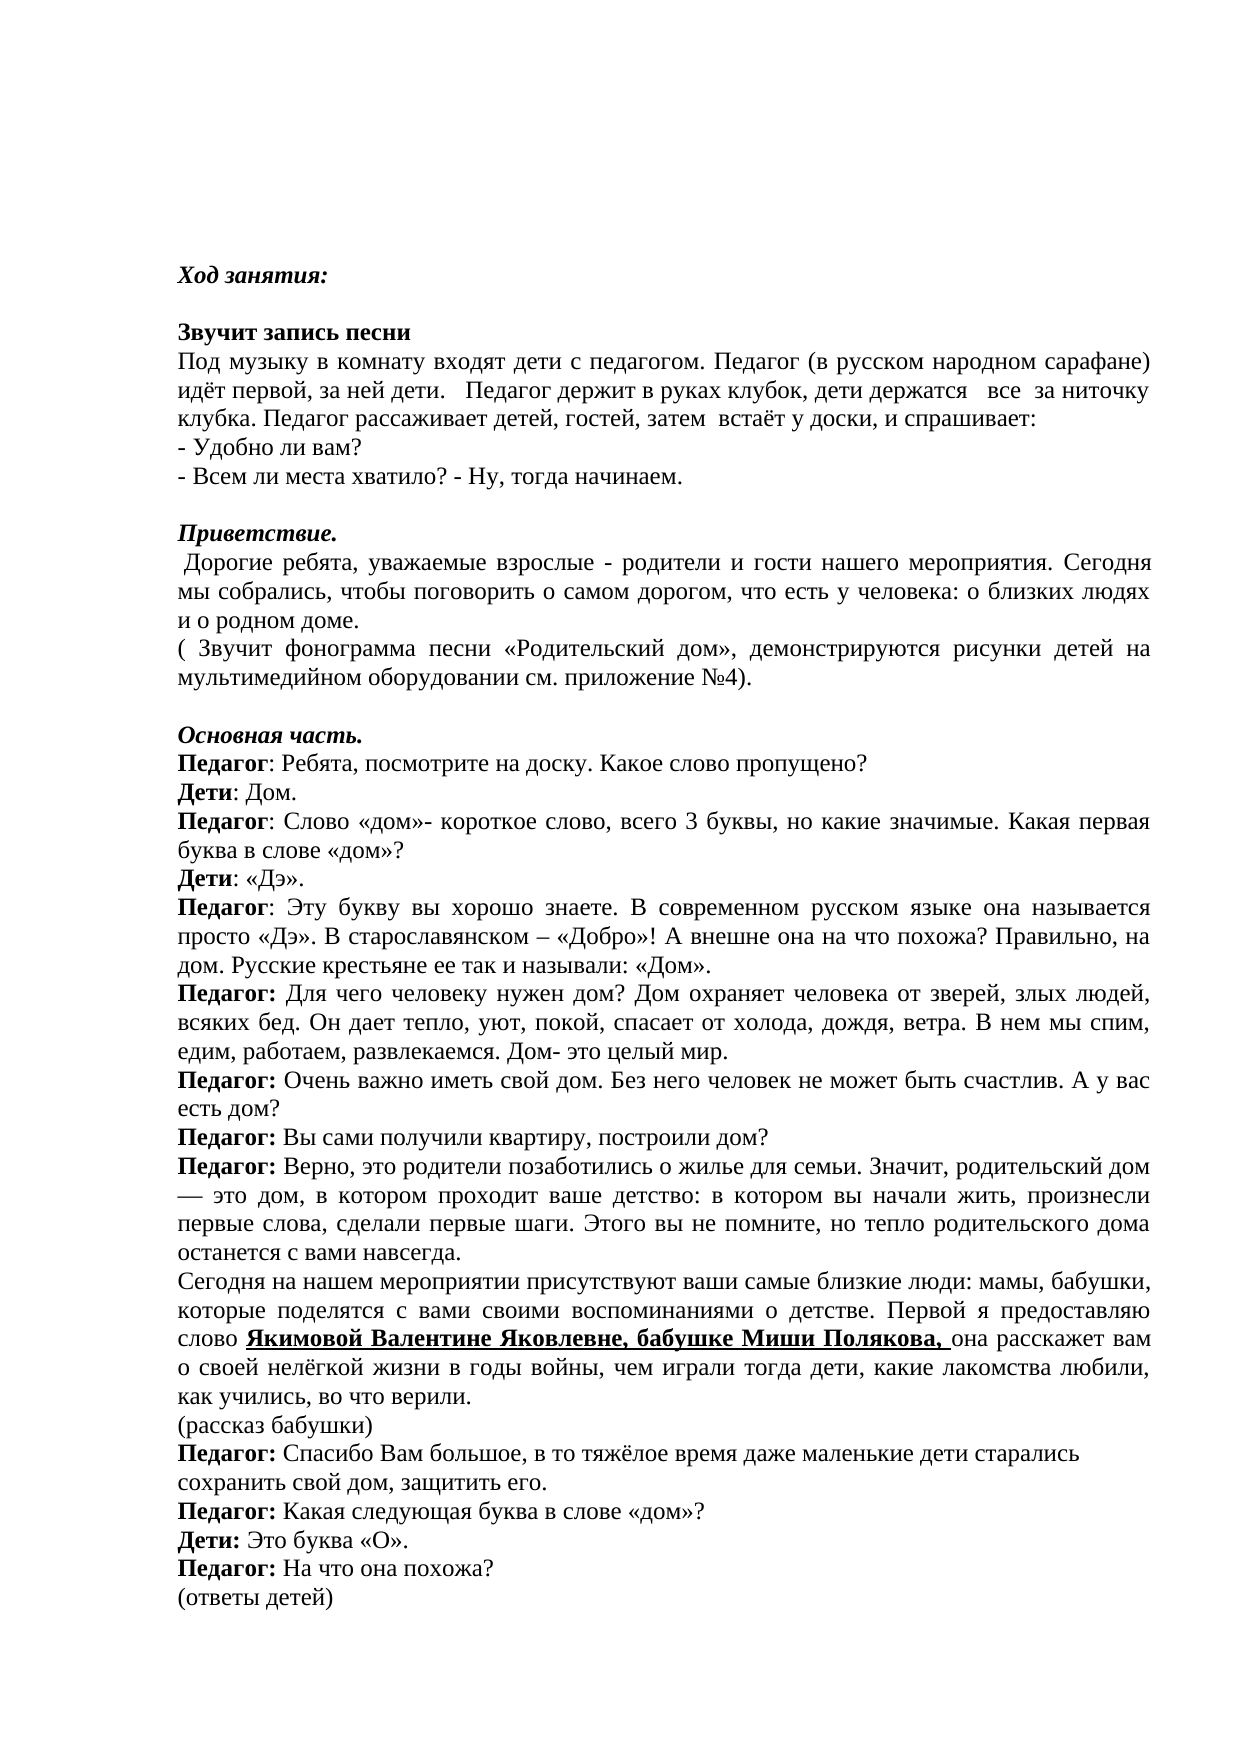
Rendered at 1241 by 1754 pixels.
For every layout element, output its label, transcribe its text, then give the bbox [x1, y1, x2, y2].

text Педагог: Вы сами получили квартиру, построили дом? [177, 1122, 1152, 1151]
text Основная часть. [177, 720, 1152, 748]
text Педагог: Эту букву вы хорошо знаете. В современном русском языке она называется просто «Дэ». В старославянском – «Добро»! А внешне она на что похожа? Правильно, на дом. Русские крестьяне ее так и называли: «Дом». [177, 892, 1152, 978]
text Педагог: Для чего человеку нужен дом? Дом охраняет человека от зверей, злых людей, всяких бед. Он дает тепло, уют, покой, спасает от холода, дождя, ветра. В нем мы спим, едим, работаем, развлекаемся. Дом- это целый мир. [177, 978, 1152, 1065]
text Дети: Это буква «О». [177, 1525, 1152, 1553]
text Дорогие ребята, уважаемые взрослые - родители и гости нашего мероприятия. Сегодня мы собрались, чтобы поговорить о самом дорогом, что есть у человека: о близких людях и о родном доме. [177, 547, 1152, 633]
text Дети: «Дэ». [177, 863, 1152, 892]
text Педагог: На что она похожа? [177, 1553, 1152, 1582]
text Педагог: Верно, это родители позаботились о жилье для семьи. Значит, родительский дом — это дом, в котором проходит ваше детство: в котором вы начали жить, произнесли первые слова, сделали первые шаги. Этого вы не помните, но тепло родительского дома останется с вами навсегда. [177, 1151, 1152, 1266]
text Педагог: Очень важно иметь свой дом. Без него человек не может быть счастлив. А у вас есть дом? [177, 1065, 1152, 1122]
text Под музыку в комнату входят дети с педагогом. Педагог (в русском народном сарафане) идёт первой, за ней дети. Педагог держит в руках клубок, дети держатся все за ниточку клубка. Педагог рассаживает детей, гостей, затем встаёт у доски, и спрашивает: [177, 346, 1152, 432]
text (рассказ бабушки) [177, 1410, 1152, 1438]
list Удобно ли вам? [177, 432, 1152, 461]
text Сегодня на нашем мероприятии присутствуют ваши самые близкие люди: мамы, бабушки, которые поделятся с вами своими воспоминаниями о детстве. Первой я предоставляю слово Якимовой Валентине Яковлевне, бабушке Миши Полякова, она расскажет вам о своей нелёгкой жизни в годы войны, чем играли тогда дети, какие лакомства любили, как учились, во что верили. [177, 1266, 1152, 1410]
text сохранить свой дом, защитить его. [177, 1467, 1152, 1496]
text Педагог: Спасибо Вам большое, в то тяжёлое время даже маленькие дети старались [177, 1438, 1152, 1467]
list Всем ли места хватило? - Ну, тогда начинаем. [177, 461, 1152, 490]
text Педагог: Какая следующая буква в слове «дом»? [177, 1496, 1152, 1525]
text Педагог: Слово «дом»- короткое слово, всего 3 буквы, но какие значимые. Какая первая буква в слове «дом»? [177, 806, 1152, 863]
text Педагог: Ребята, посмотрите на доску. Какое слово пропущено? [177, 748, 1152, 777]
text Ход занятия: [177, 260, 1152, 288]
text (ответы детей) [177, 1582, 1152, 1611]
text Дети: Дом. [177, 777, 1152, 806]
text Приветствие. [177, 518, 1152, 547]
text Звучит запись песни [177, 317, 1152, 346]
text ( Звучит фонограмма песни «Родительский дом», демонстрируются рисунки детей на мультимедийном оборудовании см. приложение №4). [177, 633, 1152, 691]
